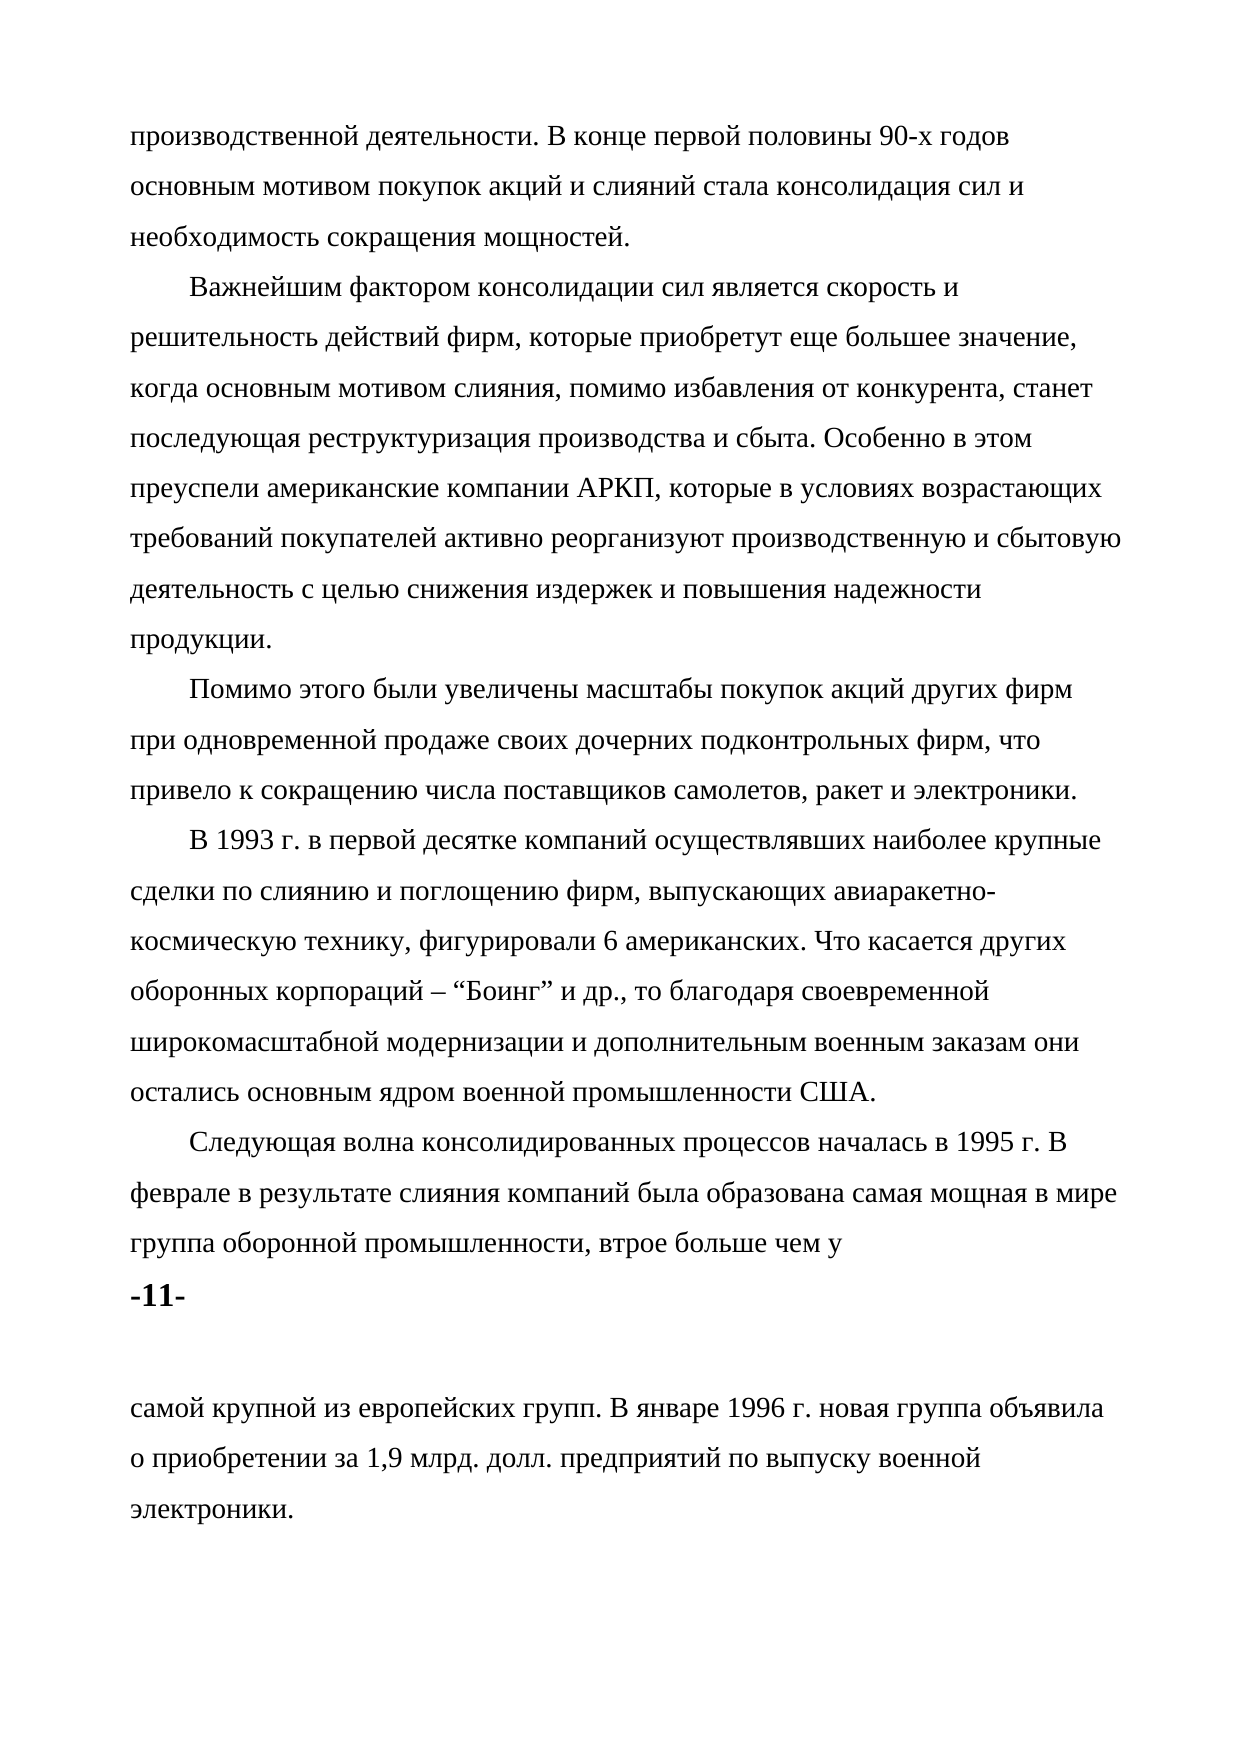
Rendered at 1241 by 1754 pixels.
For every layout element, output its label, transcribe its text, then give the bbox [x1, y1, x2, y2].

text Помимо этого были увеличены масштабы покупок акций других фирм при одновременной продаже своих дочерних подконтрольных фирм, что привело к сокращению числа поставщиков самолетов, ракет и электроники. [130, 672, 1122, 806]
text Важнейшим фактором консолидации сил является скорость и решительность действий фирм, которые приобретут еще большее значение, когда основным мотивом слияния, помимо избавления от конкурента, станет последующая реструктуризация производства и сбыта. Особенно в этом преуспели американские компании АРКП, которые в условиях возрастающих требований покупателей активно реорганизуют производственную и сбытовую деятельность с целью снижения издержек и повышения надежности продукции. [130, 269, 1122, 655]
text Следующая волна консолидированных процессов началась в 1995 г. В феврале в результате слияния компаний была образована самая мощная в мире группа оборонной промышленности, втрое больше чем у [130, 1124, 1122, 1258]
text В 1993 г. в первой десятке компаний осуществлявших наиболее крупные сделки по слиянию и поглощению фирм, выпускающих авиаракетно-космическую технику, фигурировали 6 американских. Что касается других оборонных корпораций – “Боинг” и др., то благодаря своевременной широкомасштабной модернизации и дополнительным военным заказам они остались основным ядром военной промышленности США. [130, 822, 1122, 1108]
text -11- [130, 1275, 1122, 1314]
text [130, 118, 1122, 252]
text самой крупной из европейских групп. В январе 1996 г. новая группа объявила о приобретении за 1,9 млрд. долл. предприятий по выпуску военной электроники. [130, 1390, 1122, 1524]
